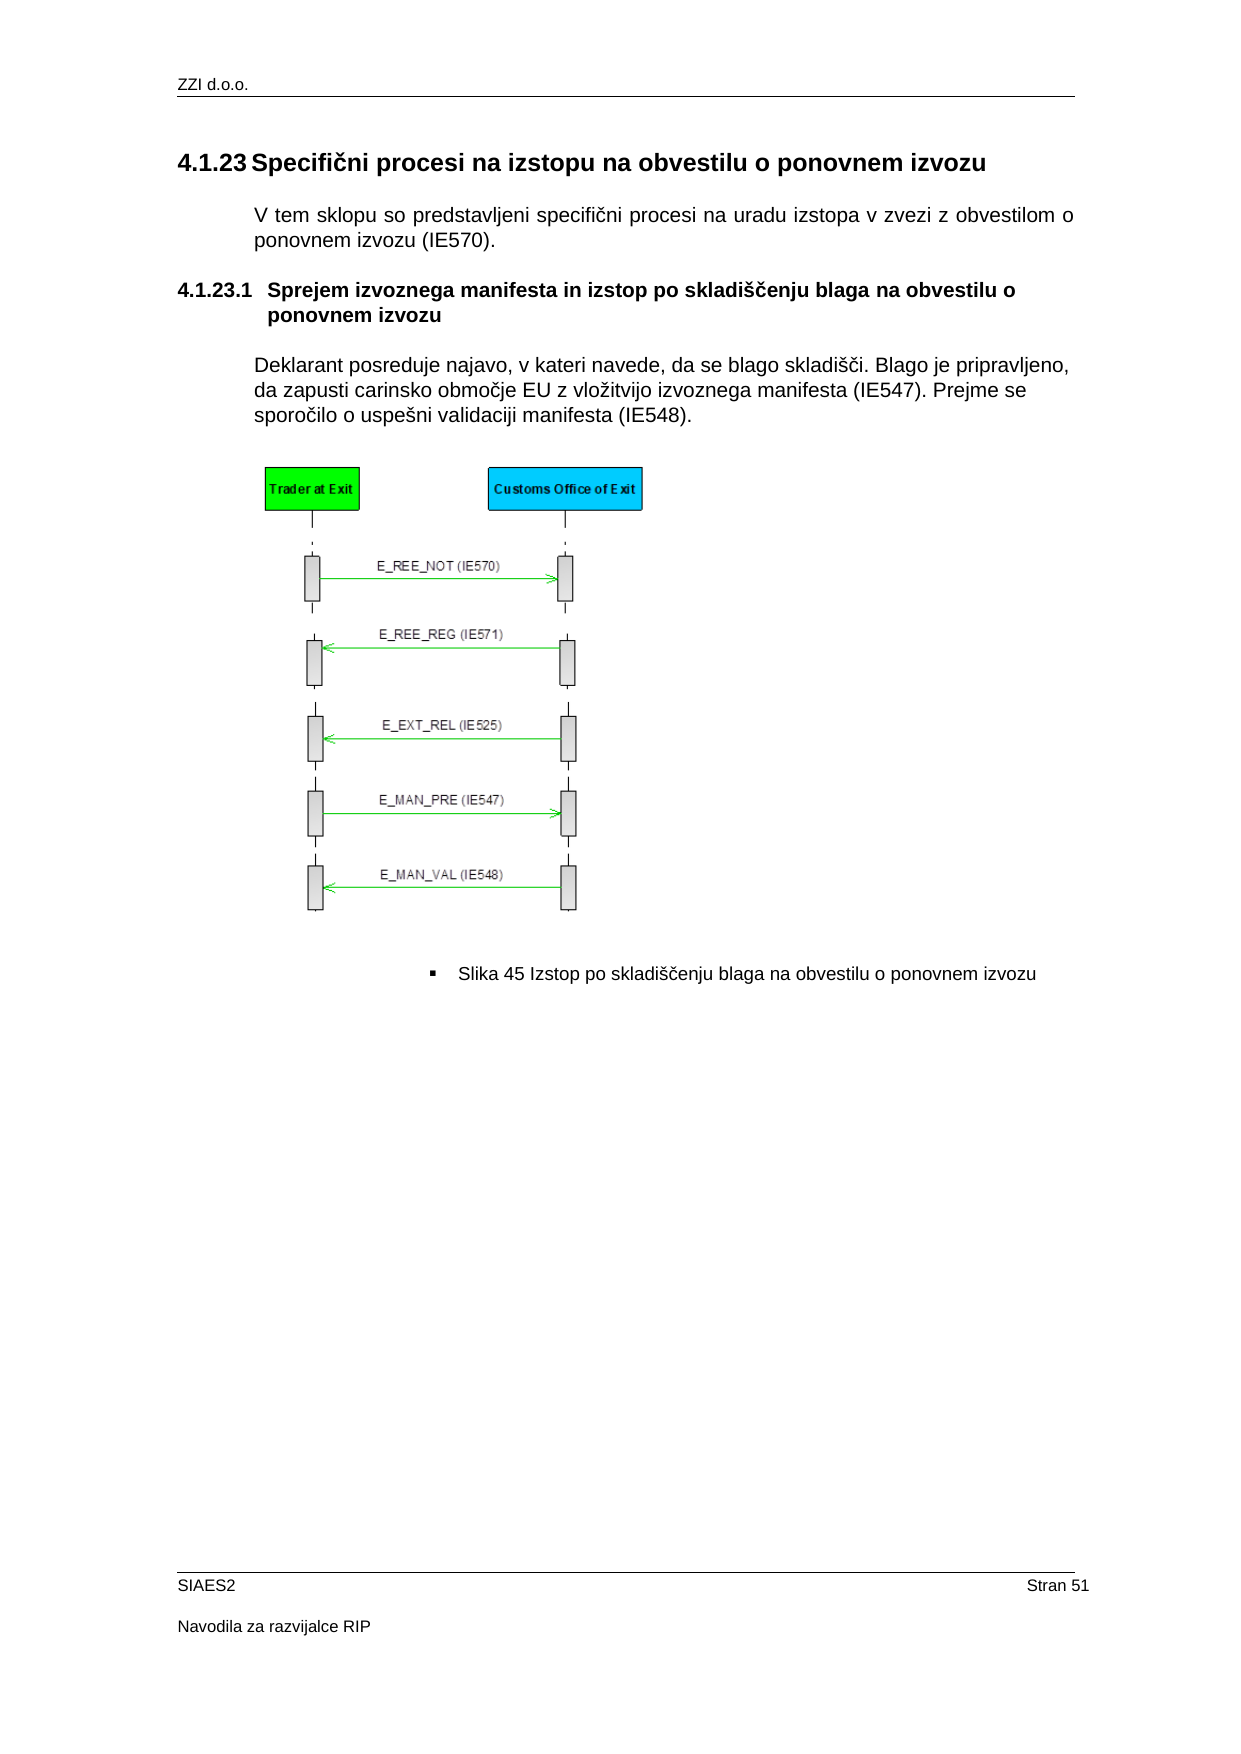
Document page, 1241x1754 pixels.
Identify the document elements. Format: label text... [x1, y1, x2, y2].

subtitle Sprejem izvoznega manifesta in izstop po skladiščenju blaga na obvestilu o ponovnem izvozu [177, 276, 1075, 326]
text V tem sklopu so predstavljeni specifični procesi na uradu izstopa v zvezi z obvestilom o ponovnem izvozu (IE570). [254, 201, 1075, 251]
text Deklarant posreduje najavo, v kateri navede, da se blago skladišči. Blago je pripravljeno, da zapusti carinsko območje EU z vložitvijo izvoznega manifesta (IE547). Prejme se sporočilo o uspešni validaciji manifesta (IE548). [254, 351, 1075, 426]
subtitle Specifični procesi na izstopu na obvestilu o ponovnem izvozu [177, 148, 1075, 176]
text Slika 45 Izstop po skladiščenju blaga na obvestilu o ponovnem izvozu [428, 962, 1075, 985]
picture [251, 451, 664, 937]
